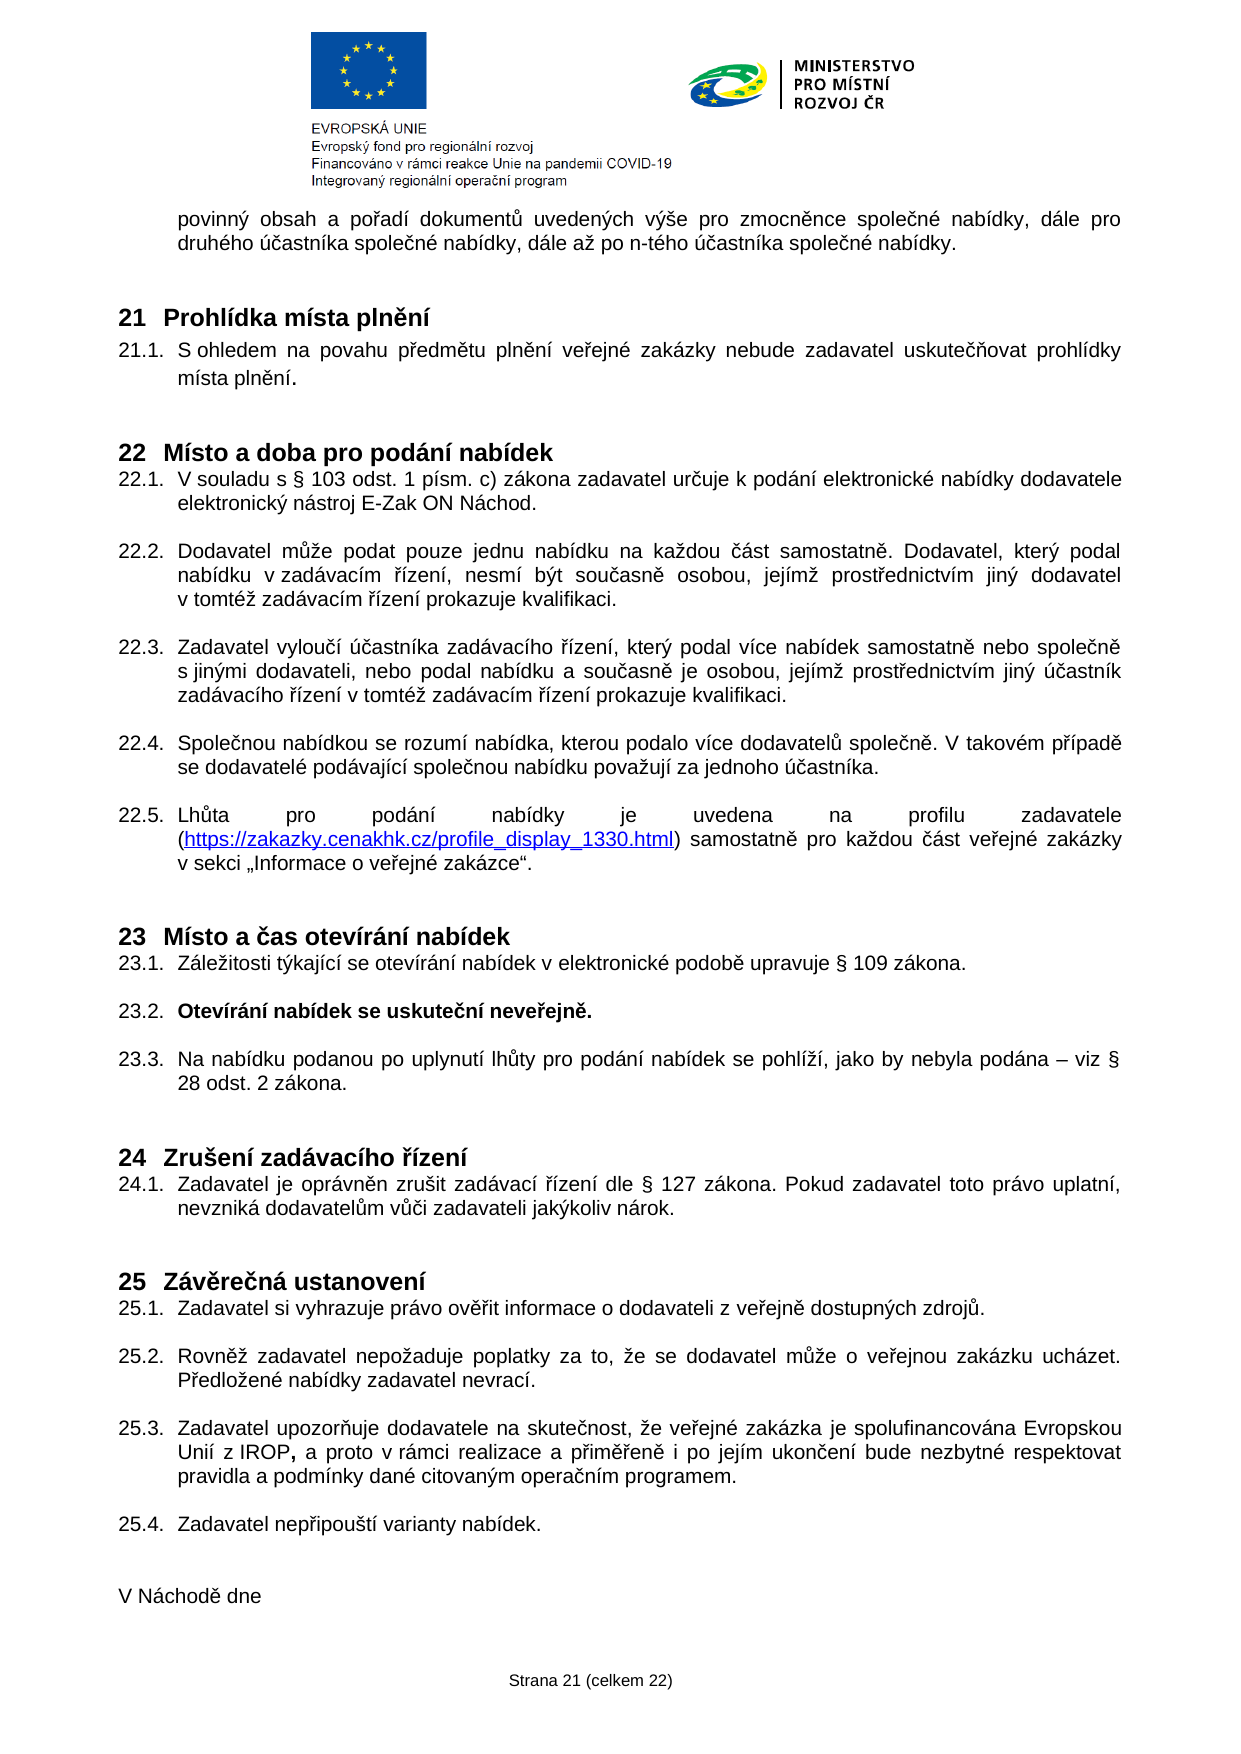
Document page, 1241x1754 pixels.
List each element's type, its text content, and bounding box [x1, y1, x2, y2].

list Na nabídku podanou po uplynutí lhůty pro podání nabídek se pohlíží, jako by nebyla podána – viz § 28 odst. 2 zákona. [118, 1047, 1122, 1095]
list Rovněž zadavatel nepožaduje poplatky za to, že se dodavatel může o veřejnou zakázku ucházet. Předložené nabídky zadavatel nevrací. [118, 1344, 1122, 1392]
list Zadavatel vyloučí účastníka zadávacího řízení, který podal více nabídek samostatně nebo společně s jinými dodavateli, nebo podal nabídku a současně je osobou, jejímž prostřednictvím jiný účastník zadávacího řízení v tomtéž zadávacím řízení prokazuje kvalifikaci. [118, 635, 1122, 707]
list Lhůta pro podání nabídky je uvedena na profilu zadavatele (https://zakazky.cenakhk.cz/profile_display_1330.html) samostatně pro každou část veřejné zakázky v sekci „Informace o veřejné zakázce“. [118, 802, 1122, 874]
subtitle Místo a čas otevírání nabídek [118, 922, 1122, 951]
list Zadavatel je oprávněn zrušit zadávací řízení dle § 127 zákona. Pokud zadavatel toto právo uplatní, nevzniká dodavatelům vůči zadavateli jakýkoliv nárok. [118, 1171, 1122, 1219]
subtitle Zrušení zadávacího řízení [118, 1143, 1122, 1171]
list V souladu s § 103 odst. 1 písm. c) zákona zadavatel určuje k podání elektronické nabídky dodavatele elektronický nástroj E-Zak ON Náchod. [118, 467, 1122, 515]
list Záležitosti týkající se otevírání nabídek v elektronické podobě upravuje § 109 zákona. [118, 951, 1122, 975]
list Společnou nabídkou se rozumí nabídka, kterou podalo více dodavatelů společně. V takovém případě se dodavatelé podávající společnou nabídku považují za jednoho účastníka. [118, 731, 1122, 778]
list Dodavatel může podat pouze jednu nabídku na každou část samostatně. Dodavatel, který podal nabídku v zadávacím řízení, nesmí být současně osobou, jejímž prostřednictvím jiný dodavatel v tomtéž zadávacím řízení prokazuje kvalifikaci. [118, 539, 1122, 611]
list Zadavatel upozorňuje dodavatele na skutečnost, že veřejné zakázka je spolufinancována Evropskou Unií z IROP, a proto v rámci realizace a přiměřeně i po jejím ukončení bude nezbytné respektovat pravidla a podmínky dané citovaným operačním programem. [118, 1416, 1122, 1488]
list S ohledem na povahu předmětu plnění veřejné zakázky nebude zadavatel uskutečňovat prohlídky místa plnění. [118, 338, 1122, 390]
subtitle Závěrečná ustanovení [118, 1267, 1122, 1296]
list Zadavatel si vyhrazuje právo ověřit informace o dodavateli z veřejně dostupných zdrojů. [118, 1296, 1122, 1320]
list Otevírání nabídek se uskuteční neveřejně. [118, 999, 1122, 1023]
subtitle Prohlídka místa plnění [118, 303, 1122, 331]
subtitle Místo a doba pro podání nabídek [118, 438, 1122, 467]
text V Náchodě dne [118, 1583, 1122, 1607]
list Zadavatel nepřipouští varianty nabídek. [118, 1512, 1122, 1536]
picture [300, 27, 922, 193]
